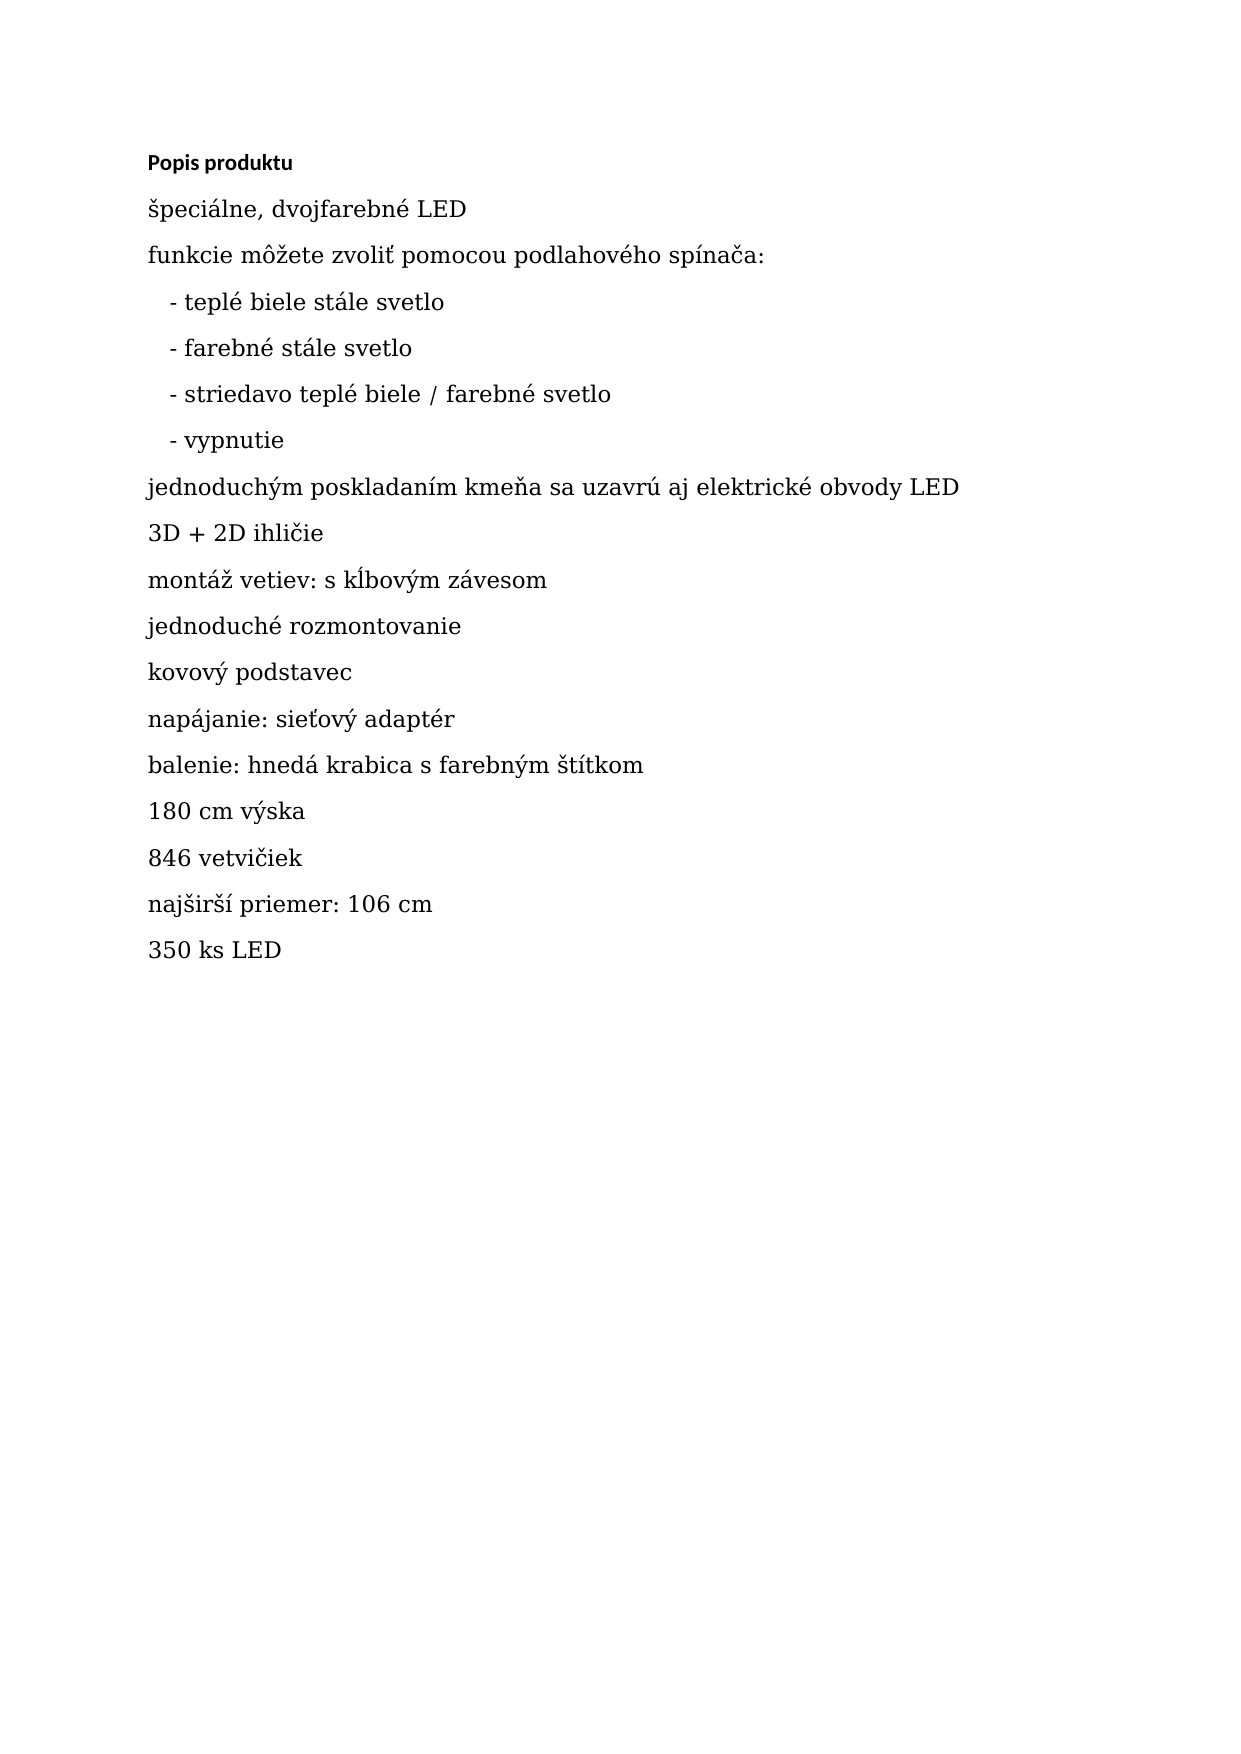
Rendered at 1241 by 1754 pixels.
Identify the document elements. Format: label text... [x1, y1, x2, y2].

text - teplé biele stále svetlo [148, 287, 1093, 315]
text funkcie môžete zvoliť pomocou podlahového spínača: [148, 241, 1093, 268]
text kovový podstavec [148, 658, 1093, 686]
text - farebné stále svetlo [148, 333, 1093, 361]
text jednoduchým poskladaním kmeňa sa uzavrú aj elektrické obvody LED [148, 473, 1093, 500]
text špeciálne, dvojfarebné LED [148, 194, 1093, 222]
text 350 ks LED [148, 936, 1093, 964]
text - vypnutie [148, 426, 1093, 454]
text - striedavo teplé biele / farebné svetlo [148, 380, 1093, 407]
text 180 cm výska [148, 797, 1093, 824]
text jednoduché rozmontovanie [148, 612, 1093, 639]
text balenie: hnedá krabica s farebným štítkom [148, 751, 1093, 778]
text montáž vetiev: s kĺbovým závesom [148, 565, 1093, 593]
text napájanie: sieťový adaptér [148, 704, 1093, 732]
text 846 vetvičiek [148, 843, 1093, 871]
text Popis produktu [148, 148, 1093, 176]
text najširší priemer: 106 cm [148, 890, 1093, 917]
text 3D + 2D ihličie [148, 519, 1093, 546]
